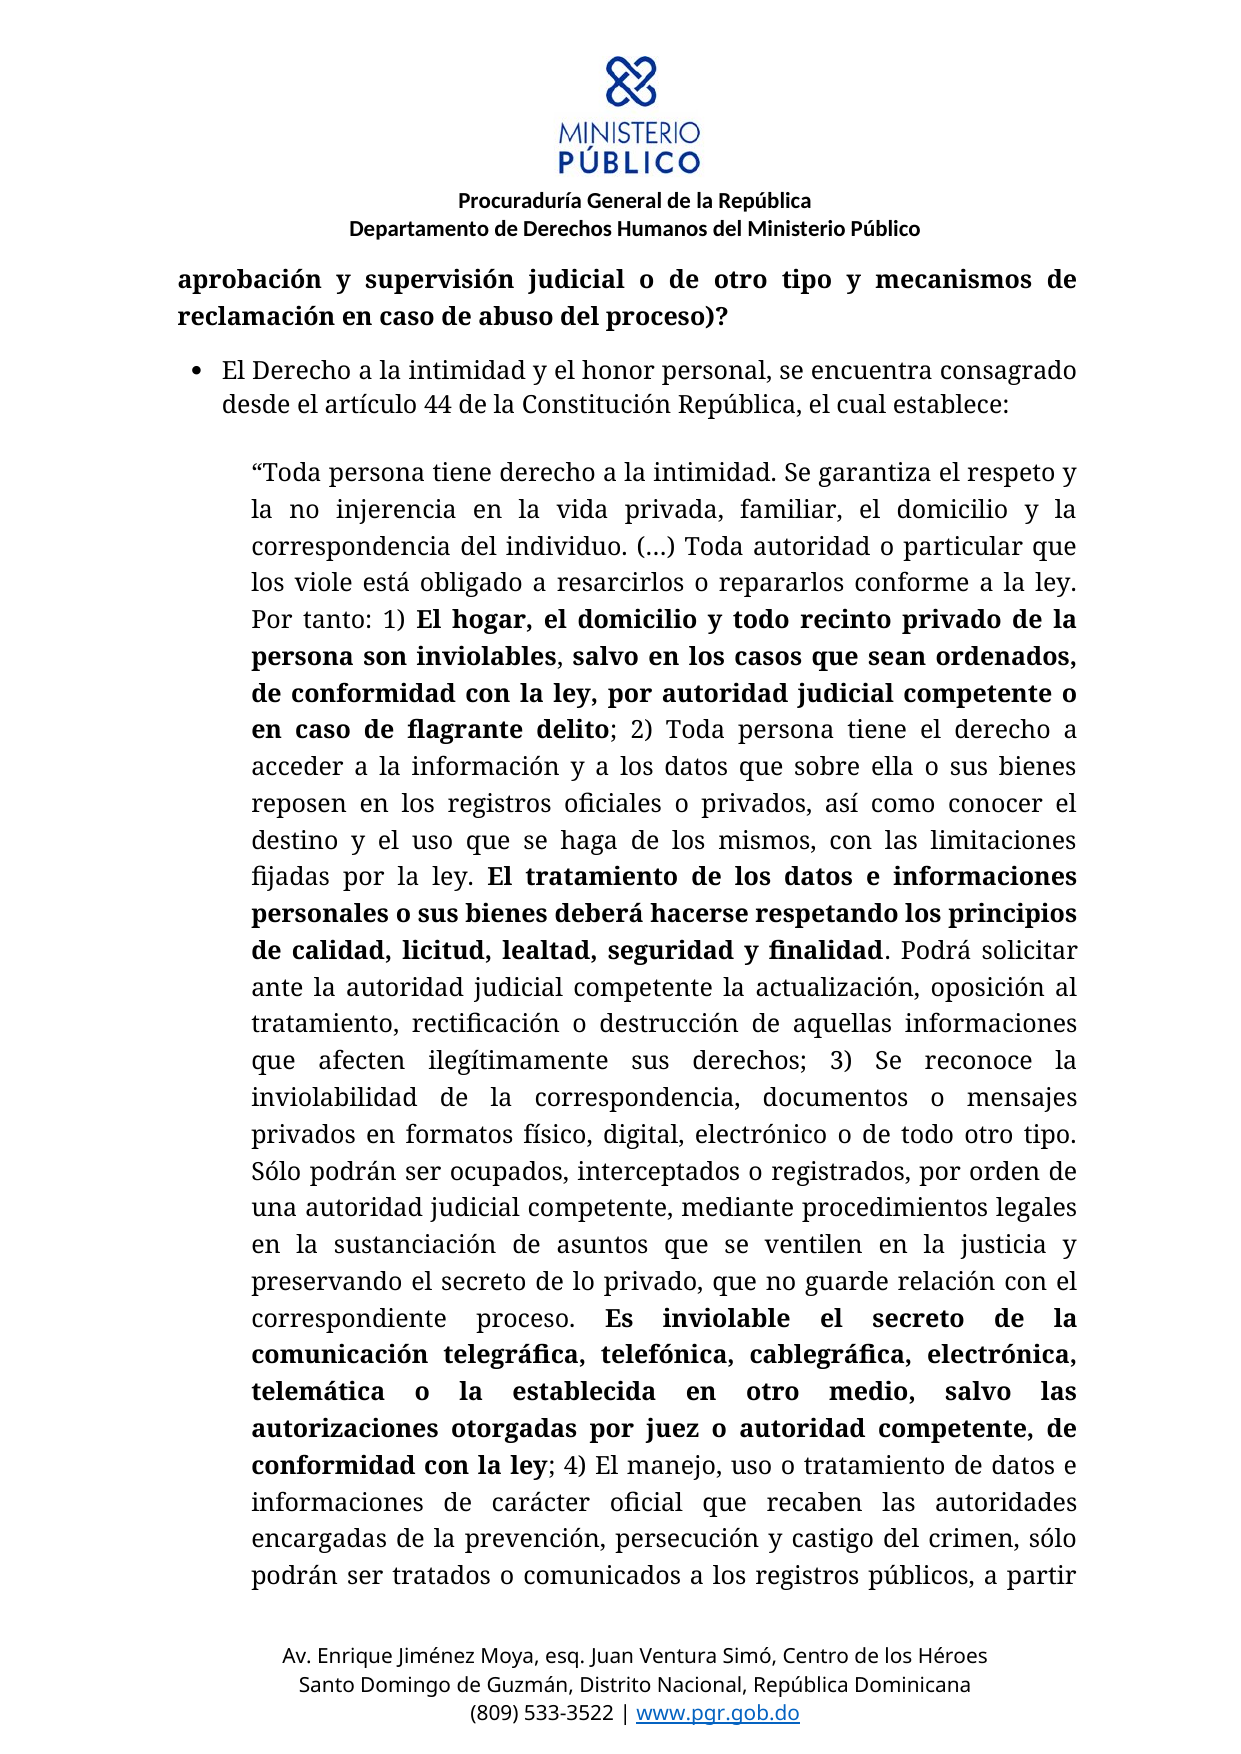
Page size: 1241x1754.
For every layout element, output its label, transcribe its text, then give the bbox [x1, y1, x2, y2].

list El Derecho a la intimidad y el honor personal, se encuentra consagrado desde el artículo 44 de la Constitución República, el cual establece: [192, 352, 1078, 421]
picture [553, 56, 708, 182]
